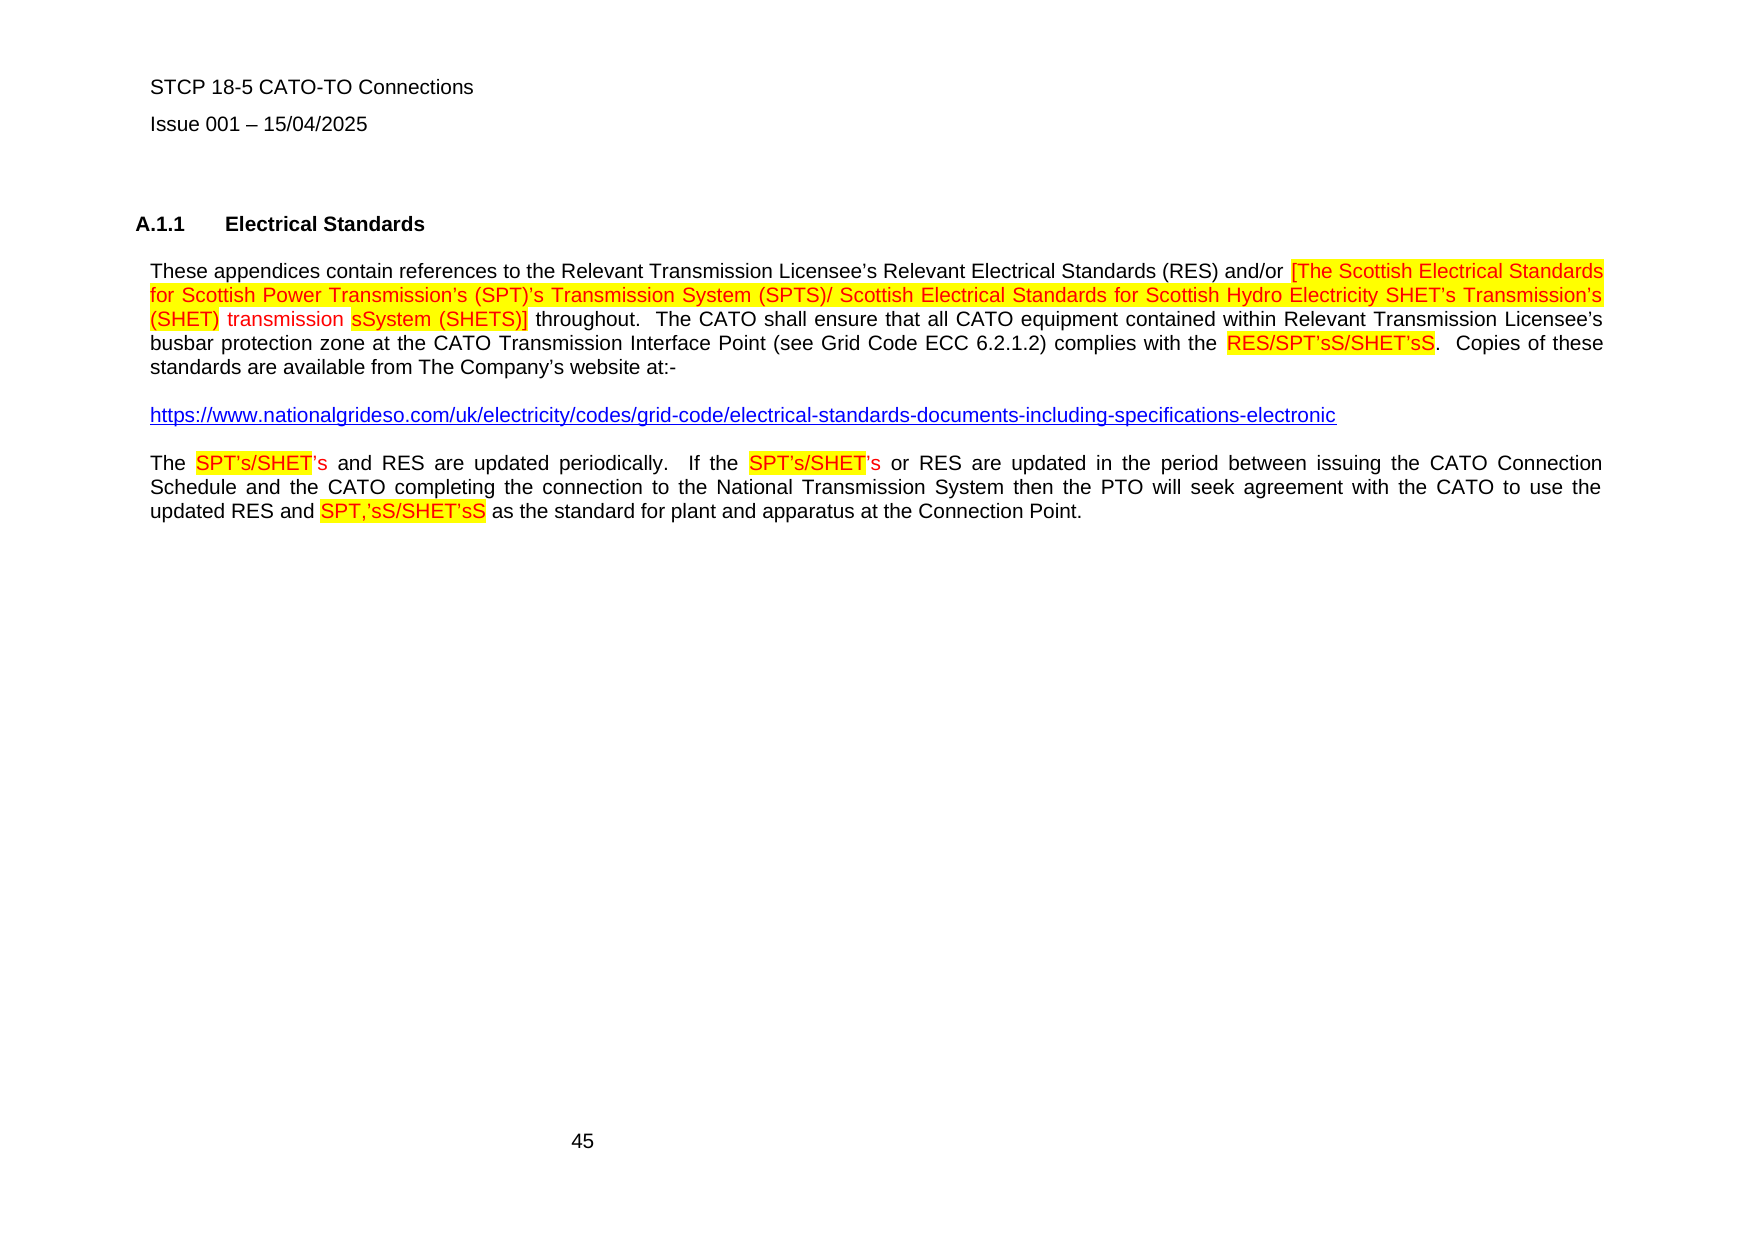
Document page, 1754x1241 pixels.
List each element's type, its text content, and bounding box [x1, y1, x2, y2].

text The SPT’s/SHET’s and RES are updated periodically. If the SPT’s/SHET’s or RES are updated in the period between issuing the CATO Connection Schedule and the CATO completing the connection to the National Transmission System then the PTO will seek agreement with the CATO to use the updated RES and SPT,’sS/SHET’sS as the standard for plant and apparatus at the Connection Point. [150, 451, 1604, 523]
text These appendices contain references to the Relevant Transmission Licensee’s Relevant Electrical Standards (RES) and/or [The Scottish Electrical Standards for Scottish Power Transmission’s (SPT)’s Transmission System (SPTS)/ Scottish Electrical Standards for Scottish Hydro Electricity SHET’s Transmission’s (SHET) transmission sSystem (SHETS)] throughout. The CATO shall ensure that all CATO equipment contained within Relevant Transmission Licensee’s busbar protection zone at the CATO Transmission Interface Point (see Grid Code ECC 6.2.1.2) complies with the RES/SPT’sS/SHET’sS. Copies of these standards are available from The Company’s website at:- [150, 307, 1604, 379]
text A.1.1 Electrical Standards [135, 211, 1604, 235]
text https://www.nationalgrideso.com/uk/electricity/codes/grid-code/electrical-standards-documents-including-specifications-electronic [150, 403, 1604, 427]
